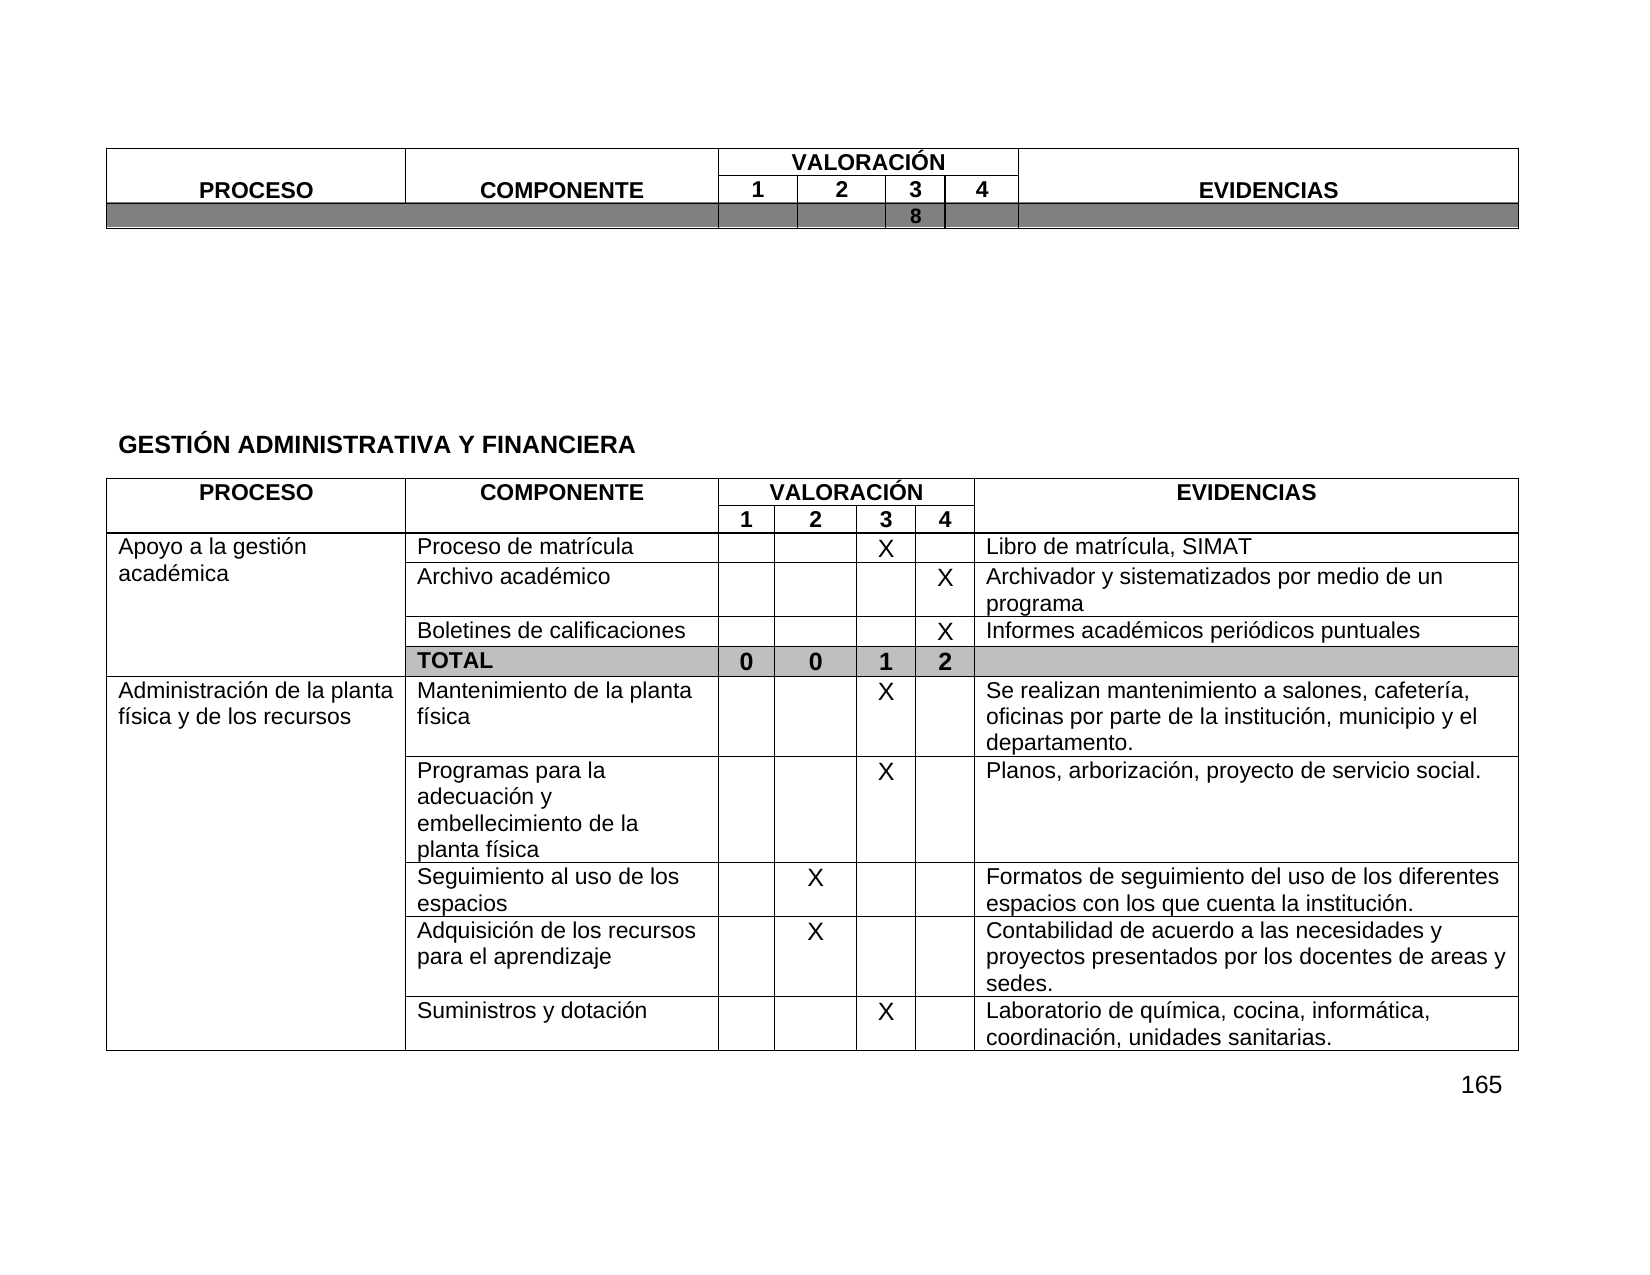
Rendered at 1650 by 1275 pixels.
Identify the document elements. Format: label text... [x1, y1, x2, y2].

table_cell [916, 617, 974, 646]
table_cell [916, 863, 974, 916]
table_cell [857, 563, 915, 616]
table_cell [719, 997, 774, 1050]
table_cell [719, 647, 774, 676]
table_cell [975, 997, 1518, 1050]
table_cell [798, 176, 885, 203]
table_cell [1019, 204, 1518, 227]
text GESTIÓN ADMINISTRATIVA Y FINANCIERA [118, 430, 1502, 458]
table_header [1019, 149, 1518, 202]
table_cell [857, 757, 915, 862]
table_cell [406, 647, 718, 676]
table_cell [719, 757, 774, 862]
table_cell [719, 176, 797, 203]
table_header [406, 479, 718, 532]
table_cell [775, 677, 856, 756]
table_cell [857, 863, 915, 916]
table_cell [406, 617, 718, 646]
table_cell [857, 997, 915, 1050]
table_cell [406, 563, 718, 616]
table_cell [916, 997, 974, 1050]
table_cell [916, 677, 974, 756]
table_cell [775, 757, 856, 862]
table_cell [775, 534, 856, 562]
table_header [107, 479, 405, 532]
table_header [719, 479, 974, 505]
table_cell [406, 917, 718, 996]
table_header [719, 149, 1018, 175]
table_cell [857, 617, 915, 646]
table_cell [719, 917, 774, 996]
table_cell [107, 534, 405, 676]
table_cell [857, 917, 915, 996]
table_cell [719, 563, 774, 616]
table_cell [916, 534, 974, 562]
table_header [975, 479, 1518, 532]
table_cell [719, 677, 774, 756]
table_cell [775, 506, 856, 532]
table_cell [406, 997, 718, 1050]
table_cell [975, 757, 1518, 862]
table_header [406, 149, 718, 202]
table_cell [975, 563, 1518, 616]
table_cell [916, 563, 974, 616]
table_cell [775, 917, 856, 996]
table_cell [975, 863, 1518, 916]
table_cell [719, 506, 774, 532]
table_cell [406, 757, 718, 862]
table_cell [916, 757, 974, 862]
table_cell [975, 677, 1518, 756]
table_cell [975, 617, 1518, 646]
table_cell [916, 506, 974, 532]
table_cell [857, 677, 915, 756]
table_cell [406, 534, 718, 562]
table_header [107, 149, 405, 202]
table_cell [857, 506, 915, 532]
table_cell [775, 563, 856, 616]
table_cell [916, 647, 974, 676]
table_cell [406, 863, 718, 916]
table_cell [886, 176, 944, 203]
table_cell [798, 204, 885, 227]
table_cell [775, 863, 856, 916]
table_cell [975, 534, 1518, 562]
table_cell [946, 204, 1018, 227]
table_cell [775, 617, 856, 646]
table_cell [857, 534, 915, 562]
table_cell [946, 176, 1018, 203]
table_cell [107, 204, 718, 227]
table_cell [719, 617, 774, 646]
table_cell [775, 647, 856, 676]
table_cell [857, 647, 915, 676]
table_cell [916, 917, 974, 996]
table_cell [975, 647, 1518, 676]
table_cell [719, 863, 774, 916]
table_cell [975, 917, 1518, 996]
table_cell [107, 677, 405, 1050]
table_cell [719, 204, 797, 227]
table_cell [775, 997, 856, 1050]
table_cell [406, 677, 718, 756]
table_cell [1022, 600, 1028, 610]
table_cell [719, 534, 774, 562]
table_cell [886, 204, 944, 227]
